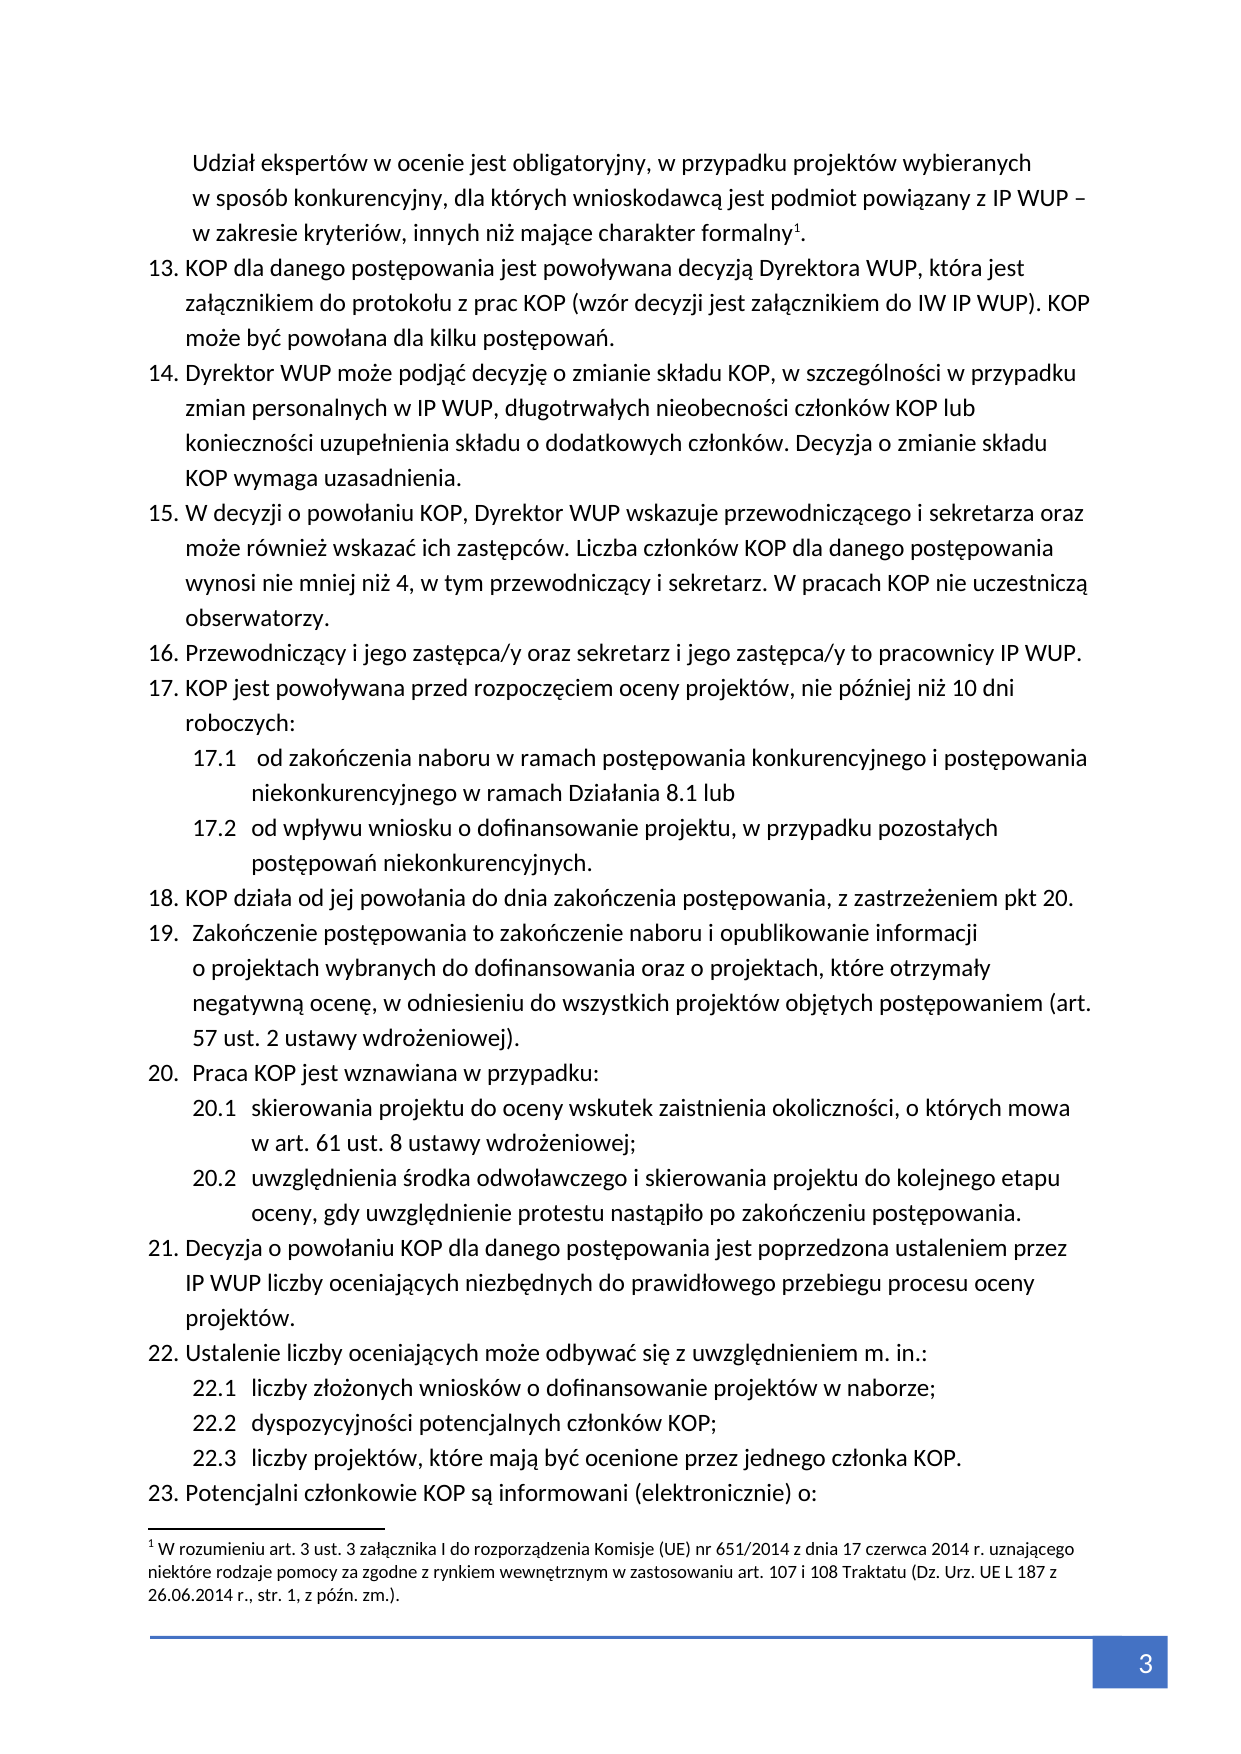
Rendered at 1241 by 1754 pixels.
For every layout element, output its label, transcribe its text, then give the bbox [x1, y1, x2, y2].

list Praca KOP jest wznawiana w przypadku: [148, 1058, 1093, 1088]
list Zakończenie postępowania to zakończenie naboru i opublikowanie informacji o projektach wybranych do dofinansowania oraz o projektach, które otrzymały negatywną ocenę, w odniesieniu do wszystkich projektów objętych postępowaniem (art. 57 ust. 2 ustawy wdrożeniowej). [148, 918, 1093, 1053]
list KOP działa od jej powołania do dnia zakończenia postępowania, z zastrzeżeniem pkt 20. [148, 883, 1093, 913]
list Przewodniczący i jego zastępca/y oraz sekretarz i jego zastępca/y to pracownicy IP WUP. [148, 638, 1093, 668]
list uwzględnienia środka odwoławczego i skierowania projektu do kolejnego etapu oceny, gdy uwzględnienie protestu nastąpiło po zakończeniu postępowania. [192, 1163, 1093, 1228]
list KOP jest powoływana przed rozpoczęciem oceny projektów, nie później niż 10 dni roboczych: [148, 673, 1093, 738]
list Potencjalni członkowie KOP są informowani (elektronicznie) o: [148, 1478, 1093, 1508]
list liczby złożonych wniosków o dofinansowanie projektów w naborze; [192, 1373, 1093, 1403]
list od wpływu wniosku o dofinansowanie projektu, w przypadku pozostałych postępowań niekonkurencyjnych. [192, 813, 1093, 878]
list Udział ekspertów w ocenie jest obligatoryjny, w przypadku projektów wybieranych w sposób konkurencyjny, dla których wnioskodawcą jest podmiot powiązany z IP WUP – w zakresie kryteriów, innych niż mające charakter formalny. [192, 148, 1093, 248]
list Dyrektor WUP może podjąć decyzję o zmianie składu KOP, w szczególności w przypadku zmian personalnych w IP WUP, długotrwałych nieobecności członków KOP lub konieczności uzupełnienia składu o dodatkowych członków. Decyzja o zmianie składu KOP wymaga uzasadnienia. [148, 358, 1093, 493]
list dyspozycyjności potencjalnych członków KOP; [192, 1408, 1093, 1438]
list Ustalenie liczby oceniających może odbywać się z uwzględnieniem m. in.: [148, 1338, 1093, 1368]
list Decyzja o powołaniu KOP dla danego postępowania jest poprzedzona ustaleniem przez IP WUP liczby oceniających niezbędnych do prawidłowego przebiegu procesu oceny projektów. [148, 1233, 1093, 1333]
list KOP dla danego postępowania jest powoływana decyzją Dyrektora WUP, która jest załącznikiem do protokołu z prac KOP (wzór decyzji jest załącznikiem do IW IP WUP). KOP może być powołana dla kilku postępowań. [148, 253, 1093, 353]
list skierowania projektu do oceny wskutek zaistnienia okoliczności, o których mowa w art. 61 ust. 8 ustawy wdrożeniowej; [192, 1093, 1093, 1158]
list W decyzji o powołaniu KOP, Dyrektor WUP wskazuje przewodniczącego i sekretarza oraz może również wskazać ich zastępców. Liczba członków KOP dla danego postępowania wynosi nie mniej niż 4, w tym przewodniczący i sekretarz. W pracach KOP nie uczestniczą obserwatorzy. [148, 498, 1093, 633]
list liczby projektów, które mają być ocenione przez jednego członka KOP. [192, 1443, 1093, 1473]
list od zakończenia naboru w ramach postępowania konkurencyjnego i postępowania niekonkurencyjnego w ramach Działania 8.1 lub [192, 743, 1093, 808]
